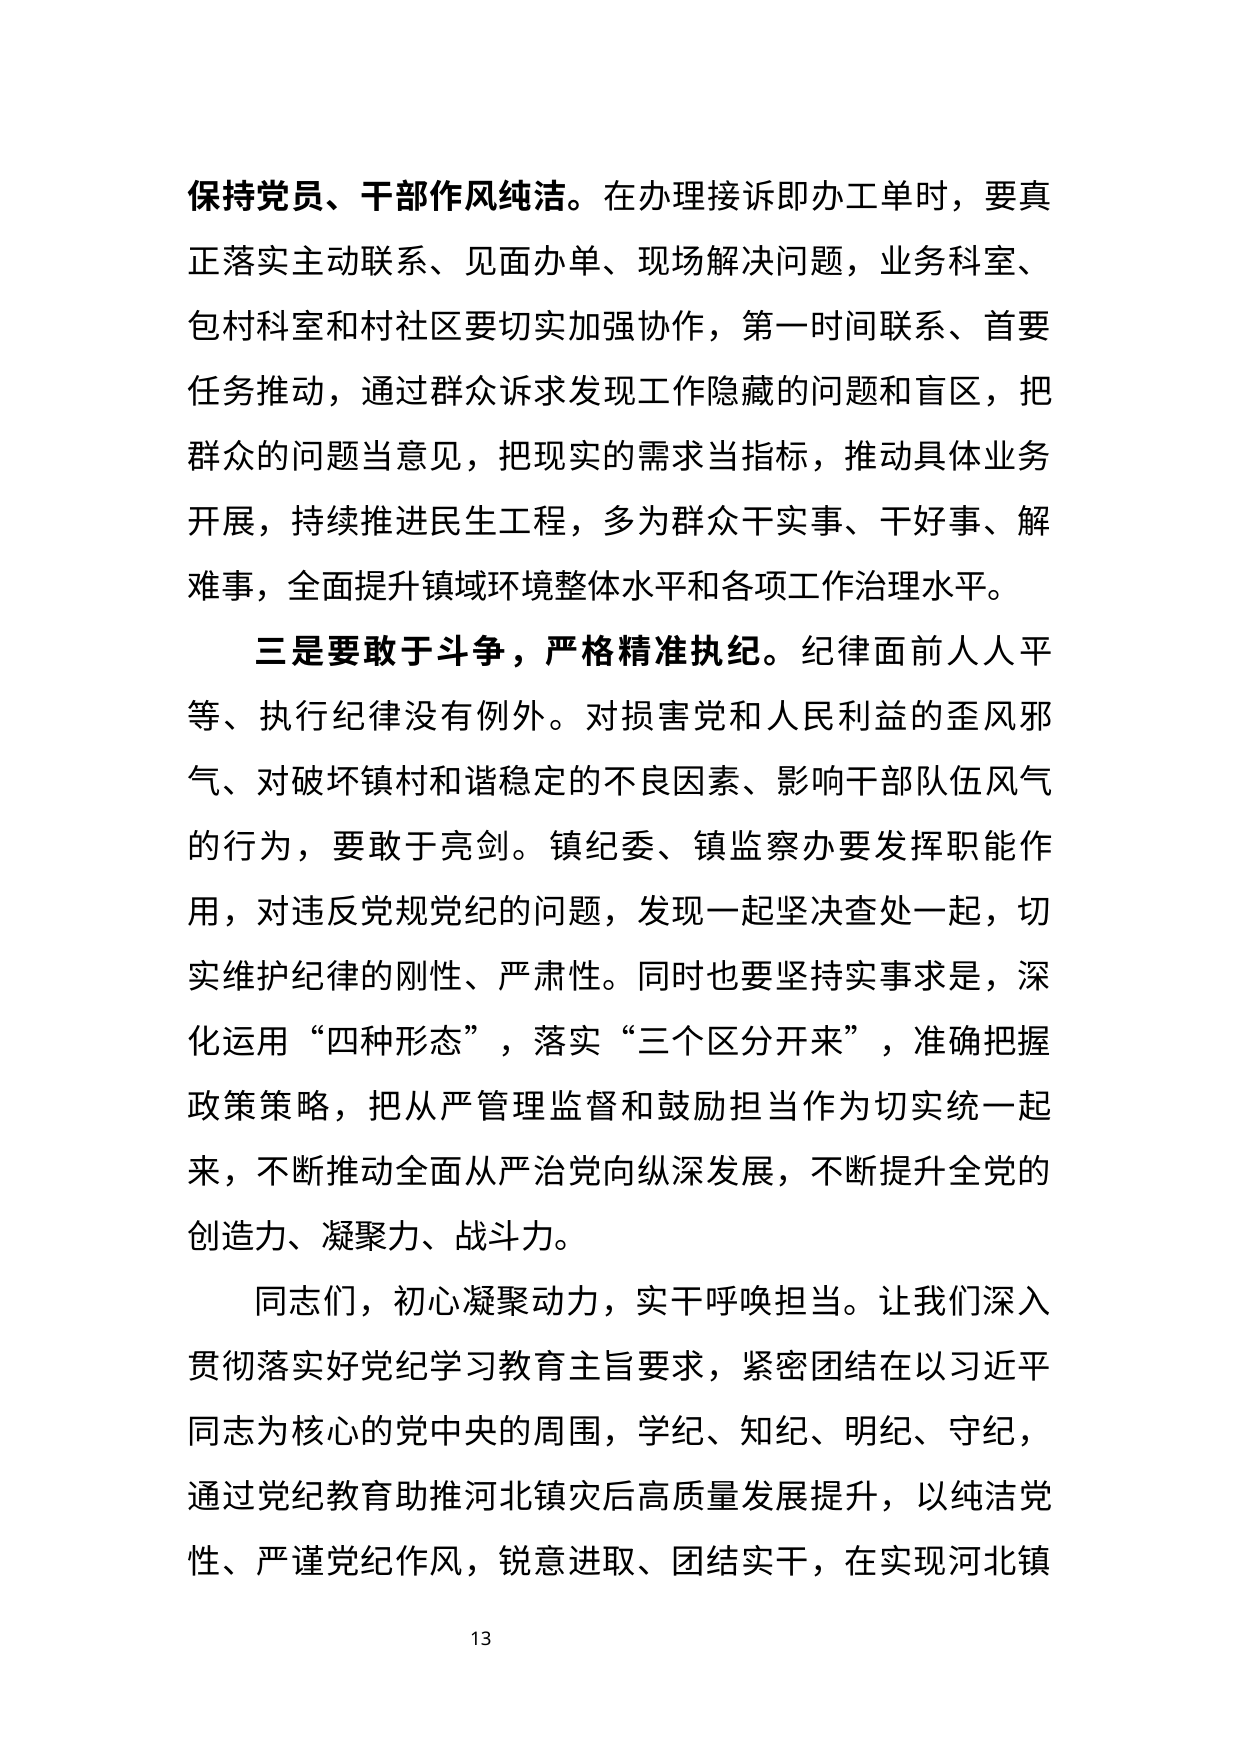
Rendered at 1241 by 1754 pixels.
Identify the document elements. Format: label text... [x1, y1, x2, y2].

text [187, 1267, 1053, 1592]
list 三是要敢于斗争，严格精准执纪。纪律面前人人平等、执行纪律没有例外。对损害党和人民利益的歪风邪气、对破坏镇村和谐稳定的不良因素、影响干部队伍风气的行为，要敢于亮剑。镇纪委、镇监察办要发挥职能作用，对违反党规党纪的问题，发现一起坚决查处一起，切实维护纪律的刚性、严肃性。同时也要坚持实事求是，深化运用“四种形态”，落实“三个区分开来”，准确把握政策策略，把从严管理监督和鼓励担当作为切实统一起来，不断推动全面从严治党向纵深发展，不断提升全党的创造力、凝聚力、战斗力。 [187, 617, 1053, 1267]
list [187, 162, 1053, 617]
